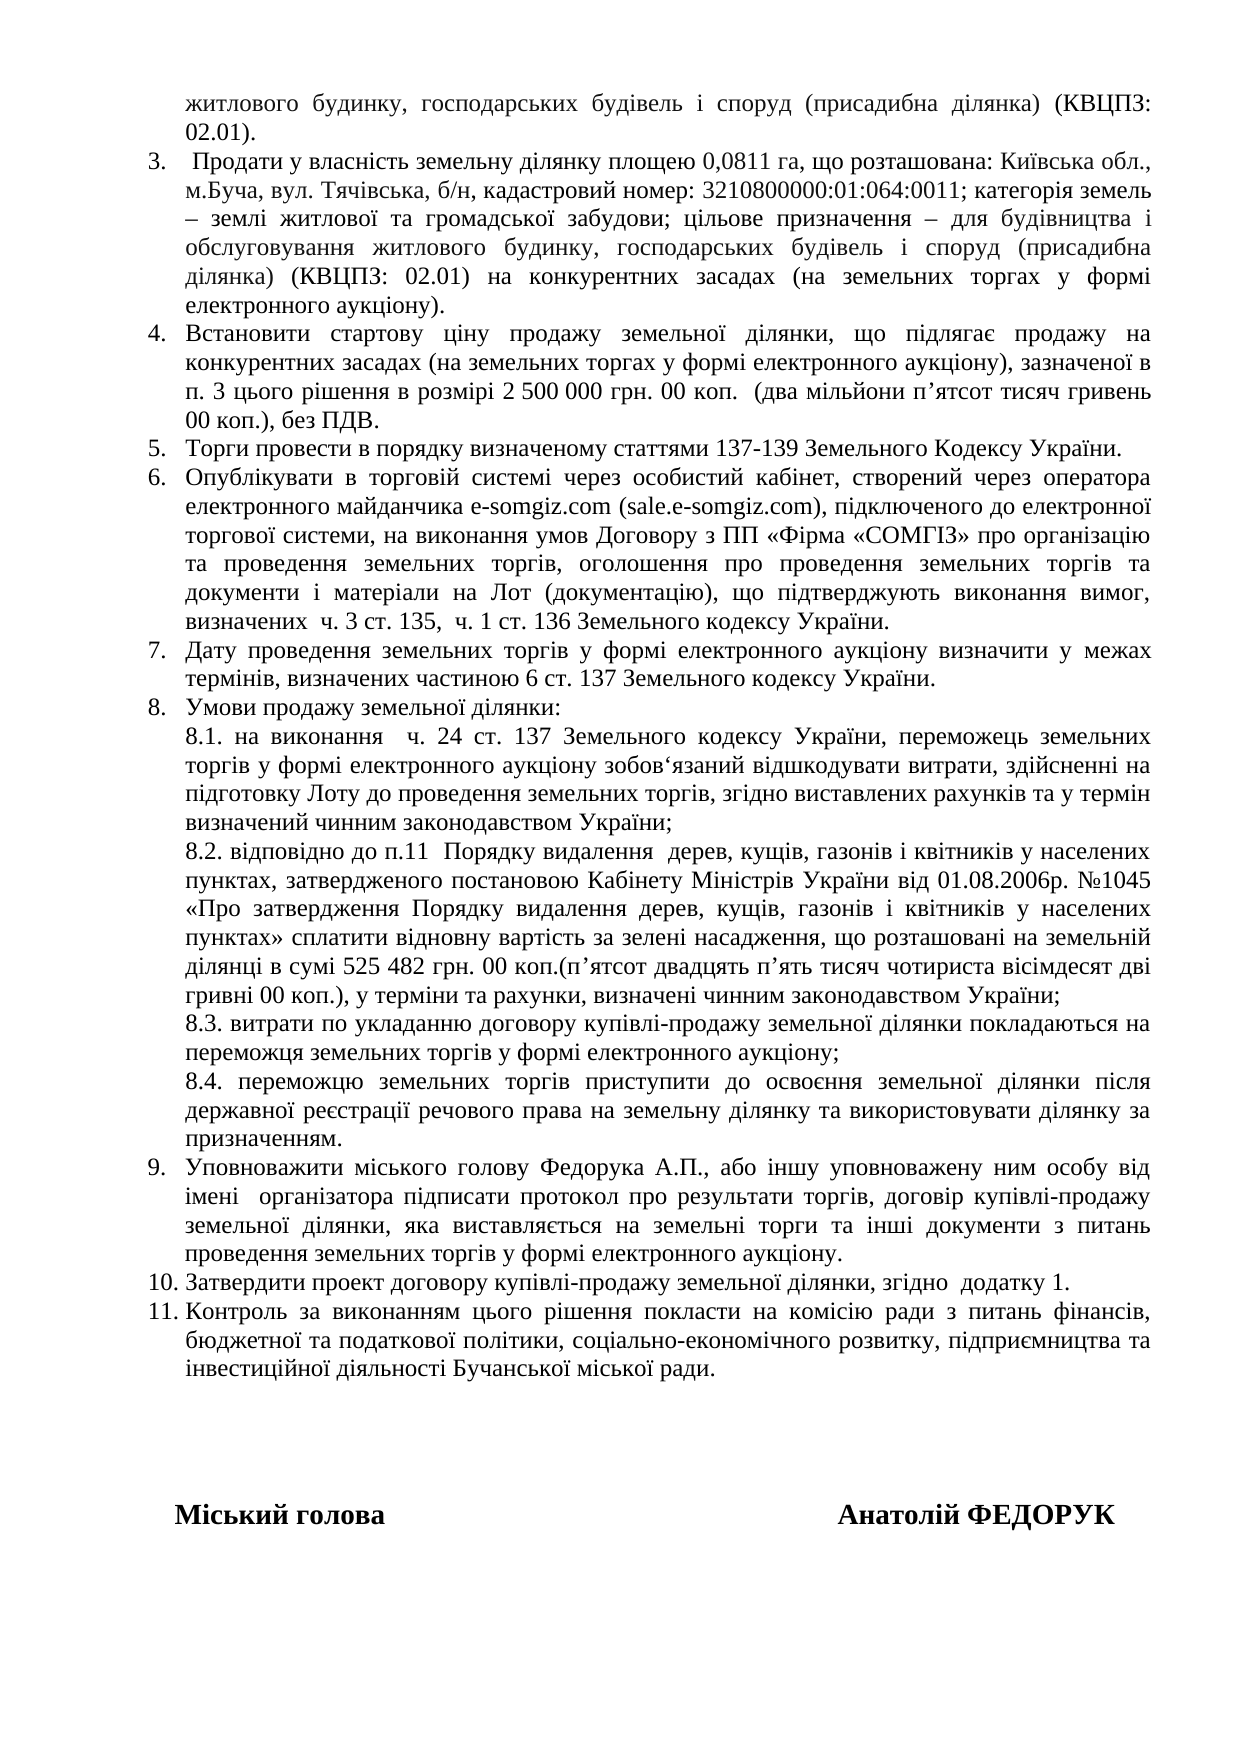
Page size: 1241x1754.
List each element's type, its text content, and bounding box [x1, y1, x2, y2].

list Опублікувати в торговій системі через особистий кабінет, створений через оператора електронного майданчика e-somgiz.com (sale.e-somgiz.com), підключеного до електронної торгової системи, на виконання умов Договору з ПП «Фірма «СОМГІЗ» про організацію та проведення земельних торгів, оголошення про проведення земельних торгів та документи і матеріали на Лот (документацію), що підтверджують виконання вимог, визначених ч. 3 ст. 135, ч. 1 ст. 136 Земельного кодексу України. [148, 462, 1152, 635]
list Умови продажу земельної ділянки: [148, 692, 1152, 721]
text 8.4. переможцю земельних торгів приступити до освоєння земельної ділянки після державної реєстрації речового права на земельну ділянку та використовувати ділянку за призначенням. [185, 1066, 1152, 1152]
list Встановити стартову ціну продажу земельної ділянки, що підлягає продажу на конкурентних засадах (на земельних торгах у формі електронного аукціону), зазначеної в п. 3 цього рішення в розмірі 2 500 000 грн. 00 коп. (два мільйони п’ятсот тисяч гривень 00 коп.), без ПДВ. [148, 318, 1152, 433]
text 8.2. відповідно до п.11 Порядку видалення дерев, кущів, газонів і квітників у населених пунктах, затвердженого постановою Кабінету Міністрів України від 01.08.2006р. №1045 «Про затвердження Порядку видалення дерев, кущів, газонів і квітників у населених пунктах» сплатити відновну вартість за зелені насадження, що розташовані на земельній ділянці в сумі 525 482 грн. 00 коп.(п’ятсот двадцять п’ять тисяч чотириста вісімдесят дві гривні 00 коп.), у терміни та рахунки, визначені чинним законодавством України; [185, 836, 1152, 1008]
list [148, 88, 1152, 146]
list Контроль за виконанням цього рішення покласти на комісію ради з питань фінансів, бюджетної та податкової політики, соціально-економічного розвитку, підприємництва та інвестиційної діяльності Бучанської міської ради. [148, 1296, 1152, 1382]
text 8.3. витрати по укладанню договору купівлі-продажу земельної ділянки покладаються на переможця земельних торгів у формі електронного аукціону; [185, 1008, 1152, 1066]
list Торги провести в порядку визначеному статтями 137-139 Земельного Кодексу України. [148, 433, 1152, 462]
list Дату проведення земельних торгів у формі електронного аукціону визначити у межах термінів, визначених частиною 6 ст. 137 Земельного кодексу України. [148, 635, 1152, 692]
list Затвердити проект договору купівлі-продажу земельної ділянки, згідно додатку 1. [148, 1267, 1152, 1296]
list Продати у власність земельну ділянку площею 0,0811 га, що розташована: Київська обл., м.Буча, вул. Тячівська, б/н, кадастровий номер: 3210800000:01:064:0011; категорія земель – землі житлової та громадської забудови; цільове призначення – для будівництва і обслуговування житлового будинку, господарських будівель і споруд (присадибна ділянка) (КВЦПЗ: 02.01) на конкурентних засадах (на земельних торгах у формі електронного аукціону). [148, 146, 1152, 318]
list Уповноважити міського голову Федорука А.П., або іншу уповноважену ним особу від імені організатора підписати протокол про результати торгів, договір купівлі-продажу земельної ділянки, яка виставляється на земельні торги та інші документи з питань проведення земельних торгів у формі електронного аукціону. [147, 1152, 1152, 1267]
text Міський голова Анатолій ФЕДОРУК [148, 1497, 1141, 1531]
text 8.1. на виконання ч. 24 ст. 137 Земельного кодексу України, переможець земельних торгів у формі електронного аукціону зобов‘язаний відшкодувати витрати, здійсненні на підготовку Лоту до проведення земельних торгів, згідно виставлених рахунків та у термін визначений чинним законодавством України; [185, 721, 1152, 836]
